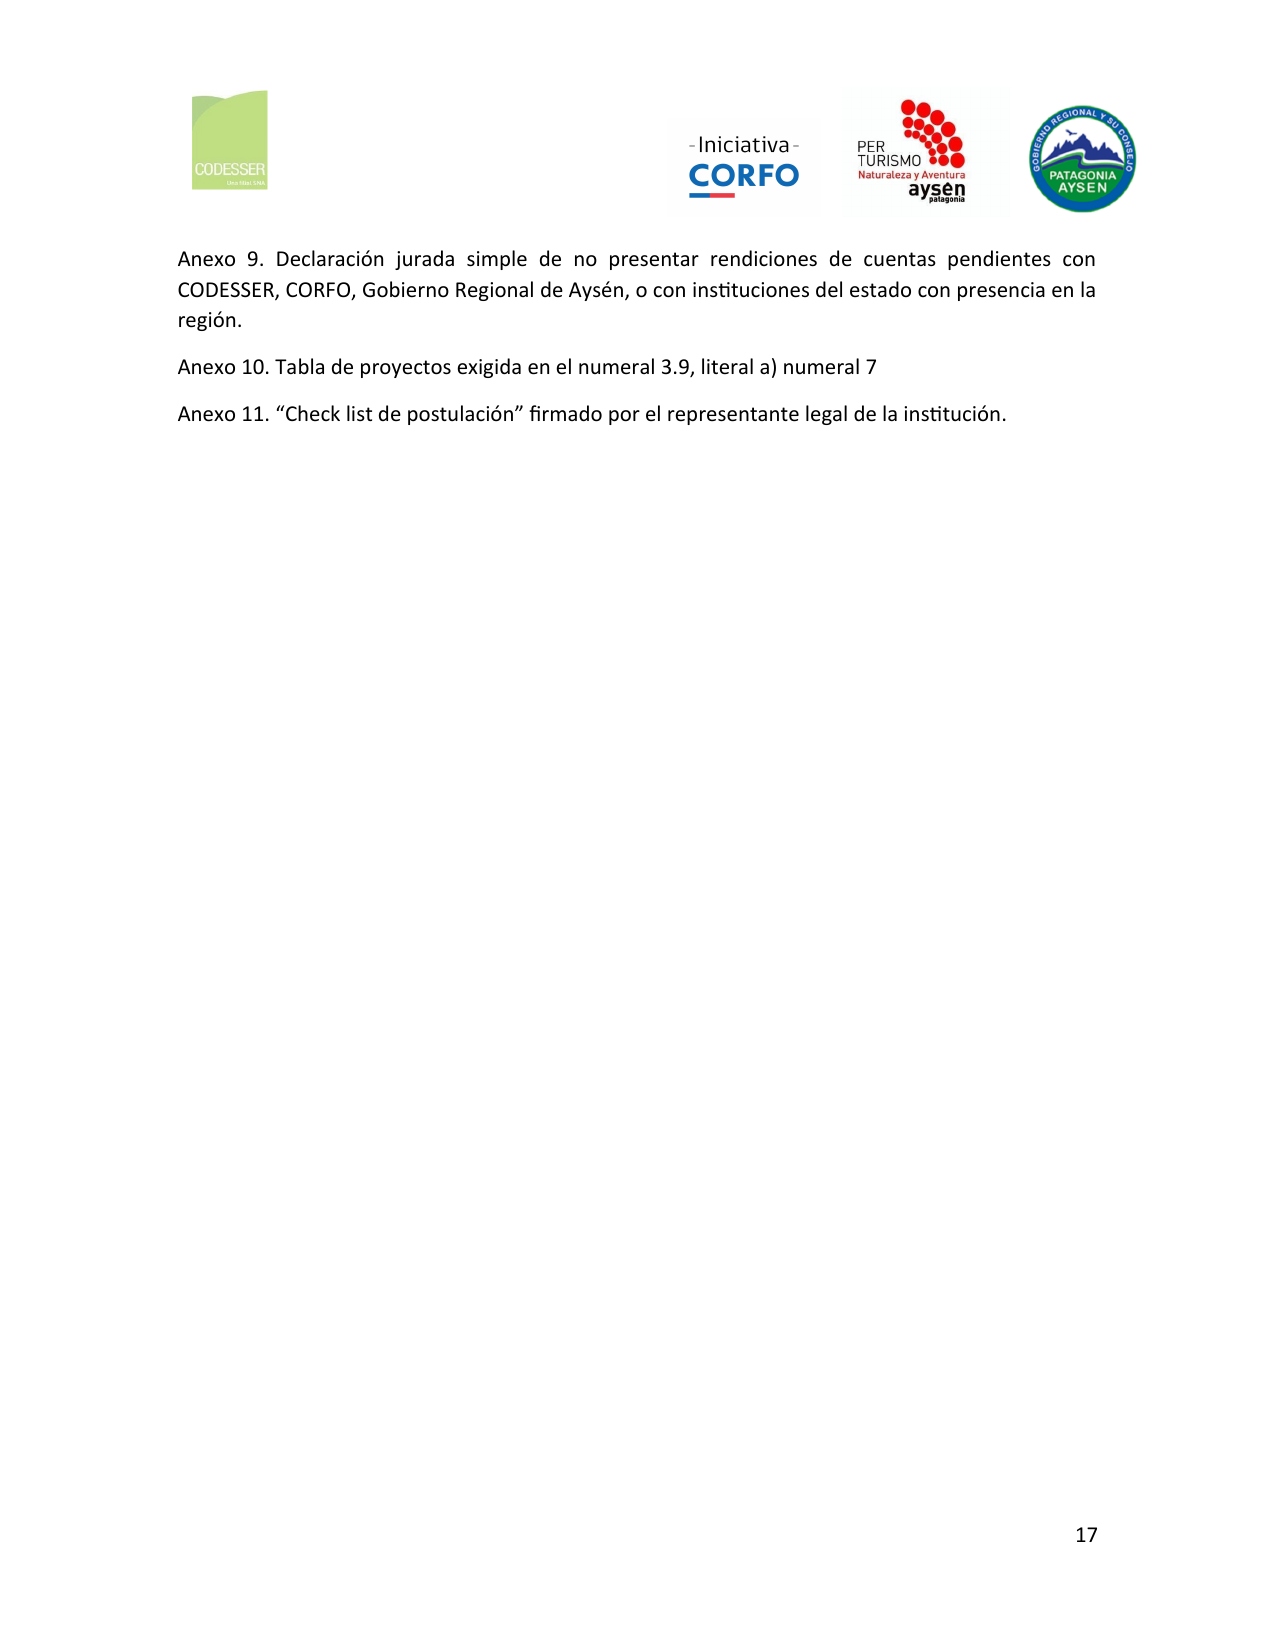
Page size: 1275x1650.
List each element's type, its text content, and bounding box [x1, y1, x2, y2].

text Anexo 9. Declaración jurada simple de no presentar rendiciones de cuentas pendientes con CODESSER, CORFO, Gobierno Regional de Aysén, o con instituciones del estado con presencia en la región. [177, 244, 1098, 333]
text Anexo 10. Tabla de proyectos exigida en el numeral 3.9, literal a) numeral 7 [177, 352, 1098, 380]
text Anexo 11. “Check list de postulación” firmado por el representante legal de la institución. [177, 399, 1098, 427]
picture [842, 87, 1148, 217]
picture [177, 73, 284, 217]
picture [666, 118, 822, 217]
